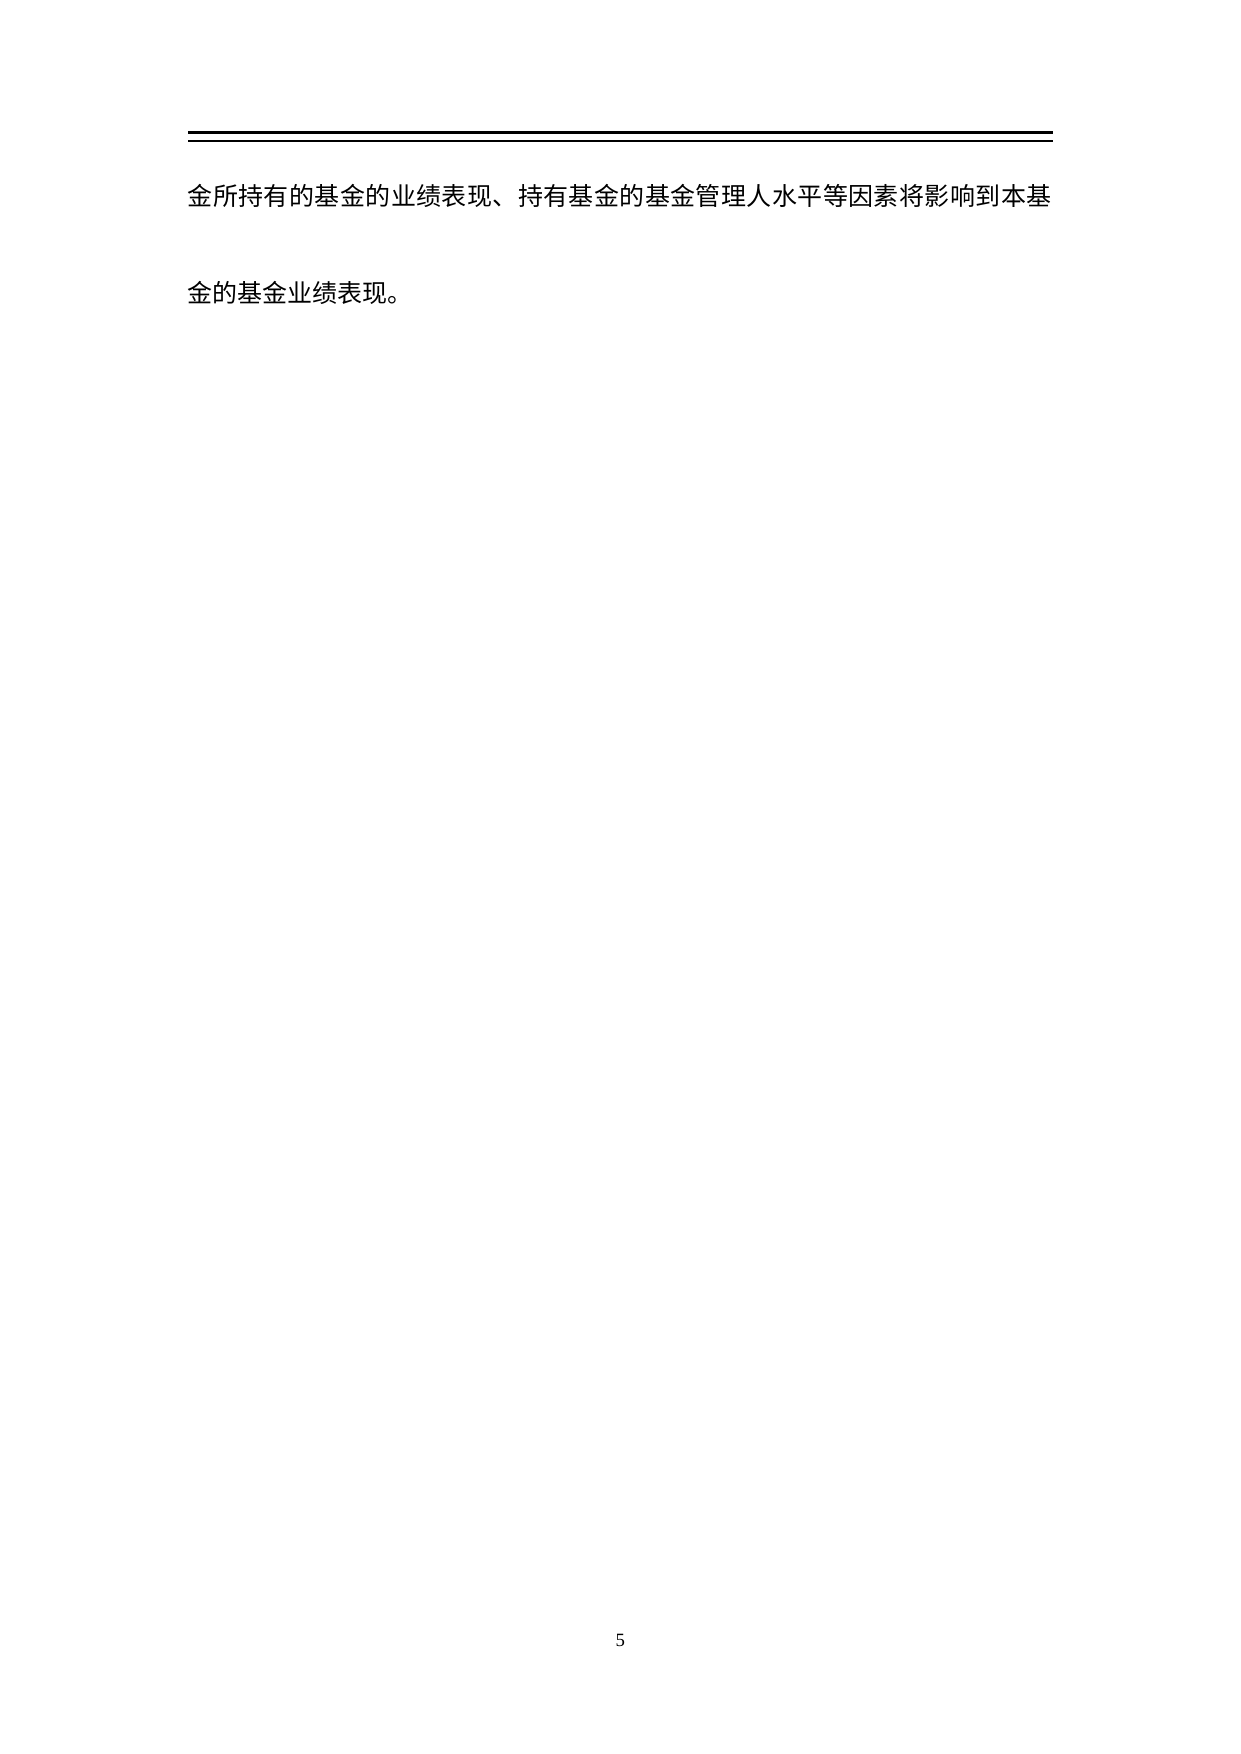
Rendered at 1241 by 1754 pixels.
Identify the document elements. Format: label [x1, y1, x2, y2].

text [187, 162, 1053, 324]
